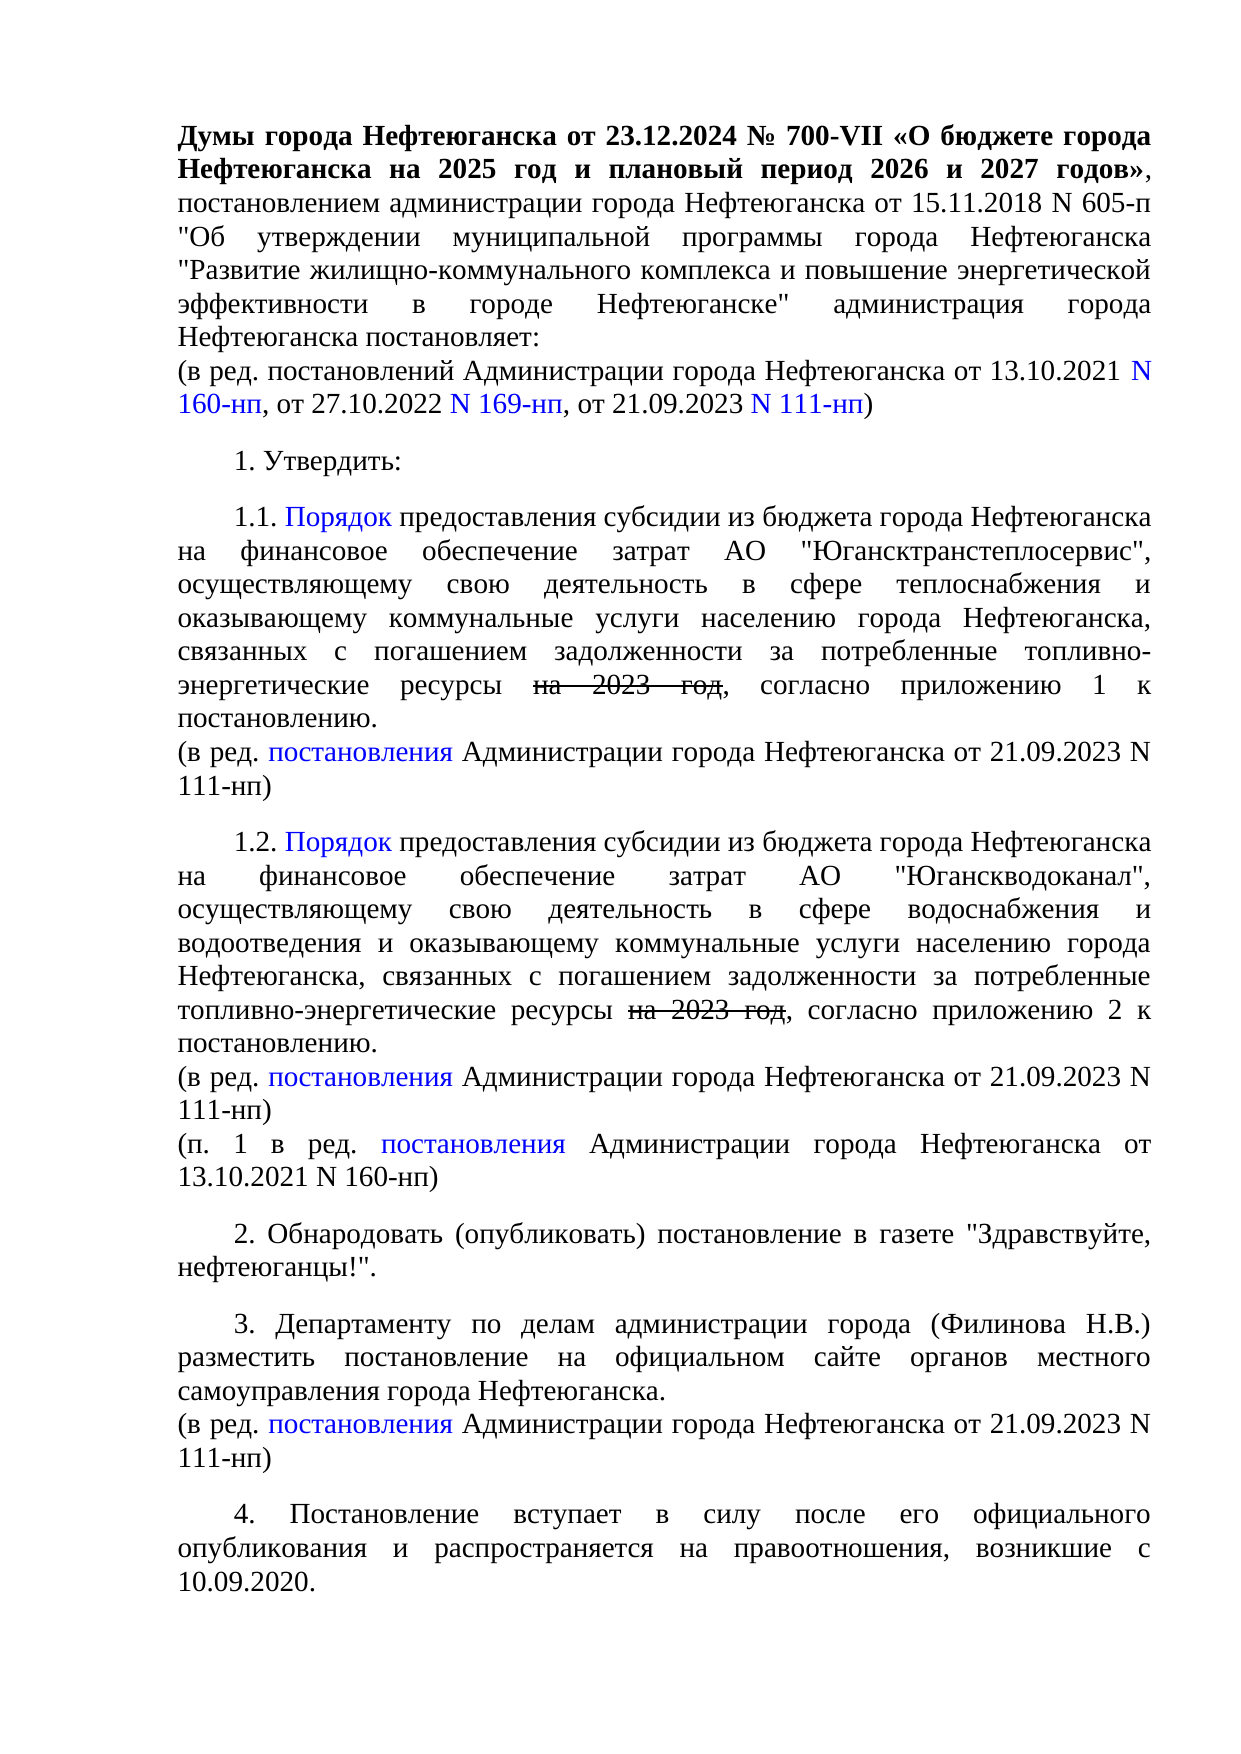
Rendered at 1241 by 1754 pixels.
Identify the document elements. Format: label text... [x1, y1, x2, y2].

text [177, 118, 1152, 353]
text 1.1. Порядок предоставления субсидии из бюджета города Нефтеюганска на финансовое обеспечение затрат АО "Югансктранстеплосервис", осуществляющему свою деятельность в сфере теплоснабжения и оказывающему коммунальные услуги населению города Нефтеюганска, связанных с погашением задолженности за потребленные топливно-энергетические ресурсы на 2023 год, согласно приложению 1 к постановлению. [177, 499, 1152, 734]
text (п. 1 в ред. постановления Администрации города Нефтеюганска от 13.10.2021 N 160-нп) [177, 1126, 1152, 1193]
text 1.2. Порядок предоставления субсидии из бюджета города Нефтеюганска на финансовое обеспечение затрат АО "Юганскводоканал", осуществляющему свою деятельность в сфере водоснабжения и водоотведения и оказывающему коммунальные услуги населению города Нефтеюганска, связанных с погашением задолженности за потребленные топливно-энергетические ресурсы на 2023 год, согласно приложению 2 к постановлению. [177, 824, 1152, 1059]
text (в ред. постановления Администрации города Нефтеюганска от 21.09.2023 N 111-нп) [177, 1059, 1152, 1126]
text (в ред. постановления Администрации города Нефтеюганска от 21.09.2023 N 111-нп) [177, 1407, 1152, 1474]
text (в ред. постановления Администрации города Нефтеюганска от 21.09.2023 N 111-нп) [177, 734, 1152, 801]
text 1. Утвердить: [177, 443, 1152, 476]
text 3. Департаменту по делам администрации города (Филинова Н.В.) разместить постановление на официальном сайте органов местного самоуправления города Нефтеюганска. [177, 1306, 1152, 1407]
text 4. Постановление вступает в силу после его официального опубликования и распространяется на правоотношения, возникшие с 10.09.2020. [177, 1497, 1152, 1597]
text (в ред. постановлений Администрации города Нефтеюганска от 13.10.2021 N 160-нп, от 27.10.2022 N 169-нп, от 21.09.2023 N 111-нп) [177, 353, 1152, 420]
text 2. Обнародовать (опубликовать) постановление в газете "Здравствуйте, нефтеюганцы!". [177, 1216, 1152, 1283]
